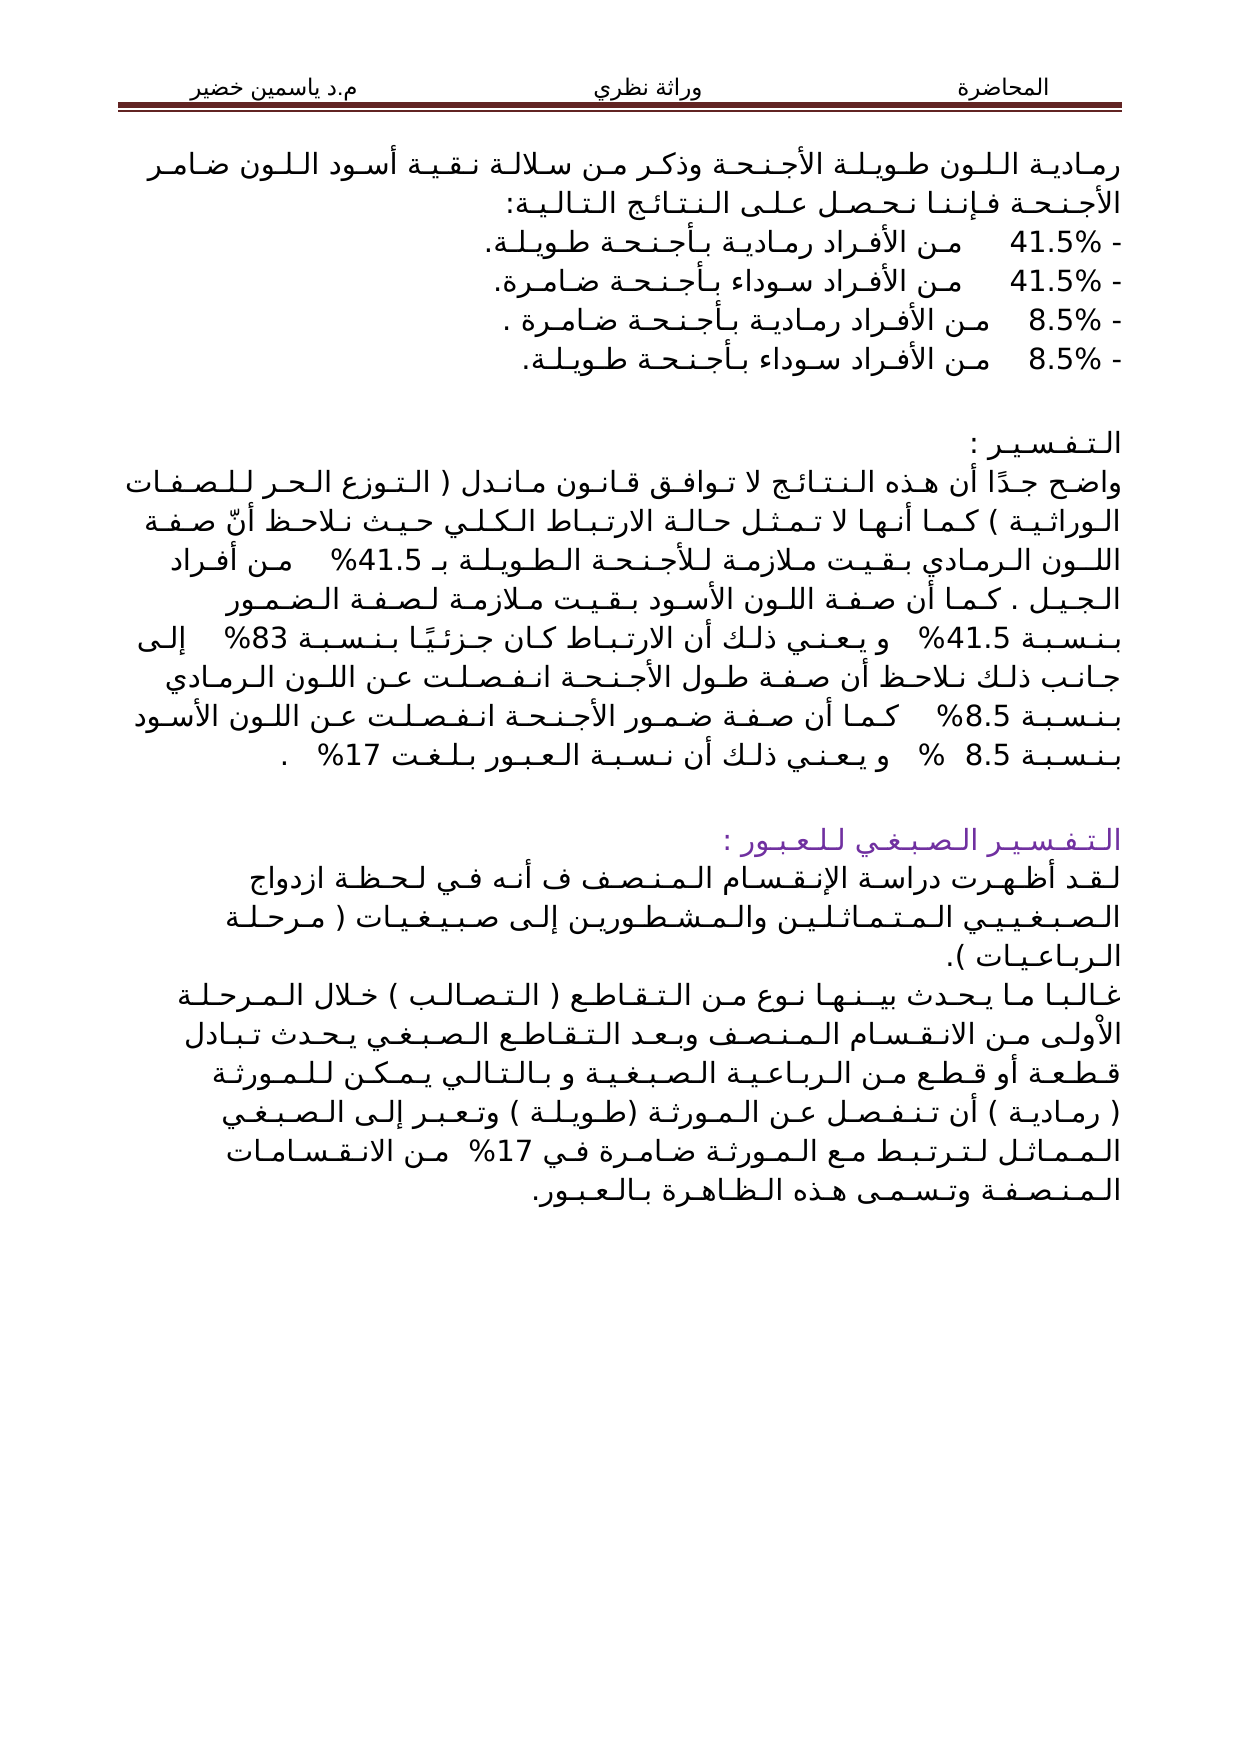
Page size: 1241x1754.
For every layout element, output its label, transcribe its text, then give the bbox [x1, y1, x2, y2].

text - 8.5% مـن الأفـراد سـوداء بـأجـنـحـة طـويـلـة. [118, 342, 1122, 376]
text غـالـبـا مـا يـحـدث بيــنـهـا نـوع مـن الـتـقـاطـع ( الـتـصـالـب ) خـلال الـمـرحـلـة الاْولـى مـن الانـقـسـام الـمـنـصـف وبـعـد الـتـقـاطـع الـصـبـغـي يـحـدث تـبـادل قـطـعـة أو قـطـع مـن الـربـاعـيـة الـصـبـغـيـة و بـالـتـالـي يـمـكـن لـلـمـورثـة ( رمـاديـة ) أن تـنـفـصـل عـن الـمـورثـة (طـويـلـة ) وتـعـبـر إلـى الـصـبـغـي الـمـمـاثـل لـتـرتـبـط مـع الـمـورثـة ضـامـرة فـي 17% مـن الانـقـسـامـات الـمـنـصـفـة وتـسـمـى هـذه الـظـاهـرة بـالـعـبـور. [118, 979, 1122, 1207]
text الـتـفـسـيـر الـصـبـغـي لـلـعـبـور : [156, 823, 1159, 857]
text - 8.5% مـن الأفـراد رمـاديـة بـأجـنـحـة ضـامـرة . [118, 303, 1122, 337]
text الـتـفـسـيـر : [156, 427, 1159, 461]
text لـقـد أظـهـرت دراسـة الإنـقـسـام الـمـنـصـف ف أنـه فـي لـحـظـة ازدواج الـصـبـغـيـيـي الـمـتـمـاثـلـيـن والـمـشـطـوريـن إلـى صـبـيـغـيـات ( مـرحـلـة الـربـاعـيـات ). [118, 862, 1122, 974]
text واضـح جـدًا أن هـذه الـنـتـائـج لا تـوافـق قـانـون مـانـدل ( الـتـوزع الـحـر لـلـصـفـات الـوراثـيـة ) كـمـا أنـهـا لا تـمـثـل حـالـة الارتـبـاط الـكـلـي حـيـث نـلاحـظ أنّ صـفـة اللــون الـرمـادي بـقـيـت مـلازمـة لـلأجـنـحـة الـطـويـلـة بـ 41.5% مـن أفـراد الـجـيـل . كـمـا أن صـفـة اللـون الأسـود بـقـيـت مـلازمـة لـصـفـة الـضـمـور بـنـسـبـة 41.5% و يـعـنـي ذلـك أن الارتـبـاط كـان جـزئـيًـا بـنـسـبـة 83% إلـى جـانـب ذلـك نـلاحـظ أن صـفـة طـول الأجـنـحـة انـفـصـلـت عـن اللـون الـرمـادي بـنـسـبـة 8.5% كـمـا أن صـفـة ضـمـور الأجـنـحـة انـفـصـلـت عـن اللـون الأسـود بـنـسـبـة 8.5 % و يـعـنـي ذلـك أن نـسـبـة الـعـبـور بـلـغـت 17% . [118, 466, 1122, 772]
text - 41.5% مـن الأفـراد سـوداء بـأجـنـحـة ضـامـرة. [118, 264, 1122, 298]
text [118, 147, 1122, 220]
text - 41.5% مـن الأفـراد رمـاديـة بـأجـنـحـة طـويـلـة. [118, 225, 1122, 259]
